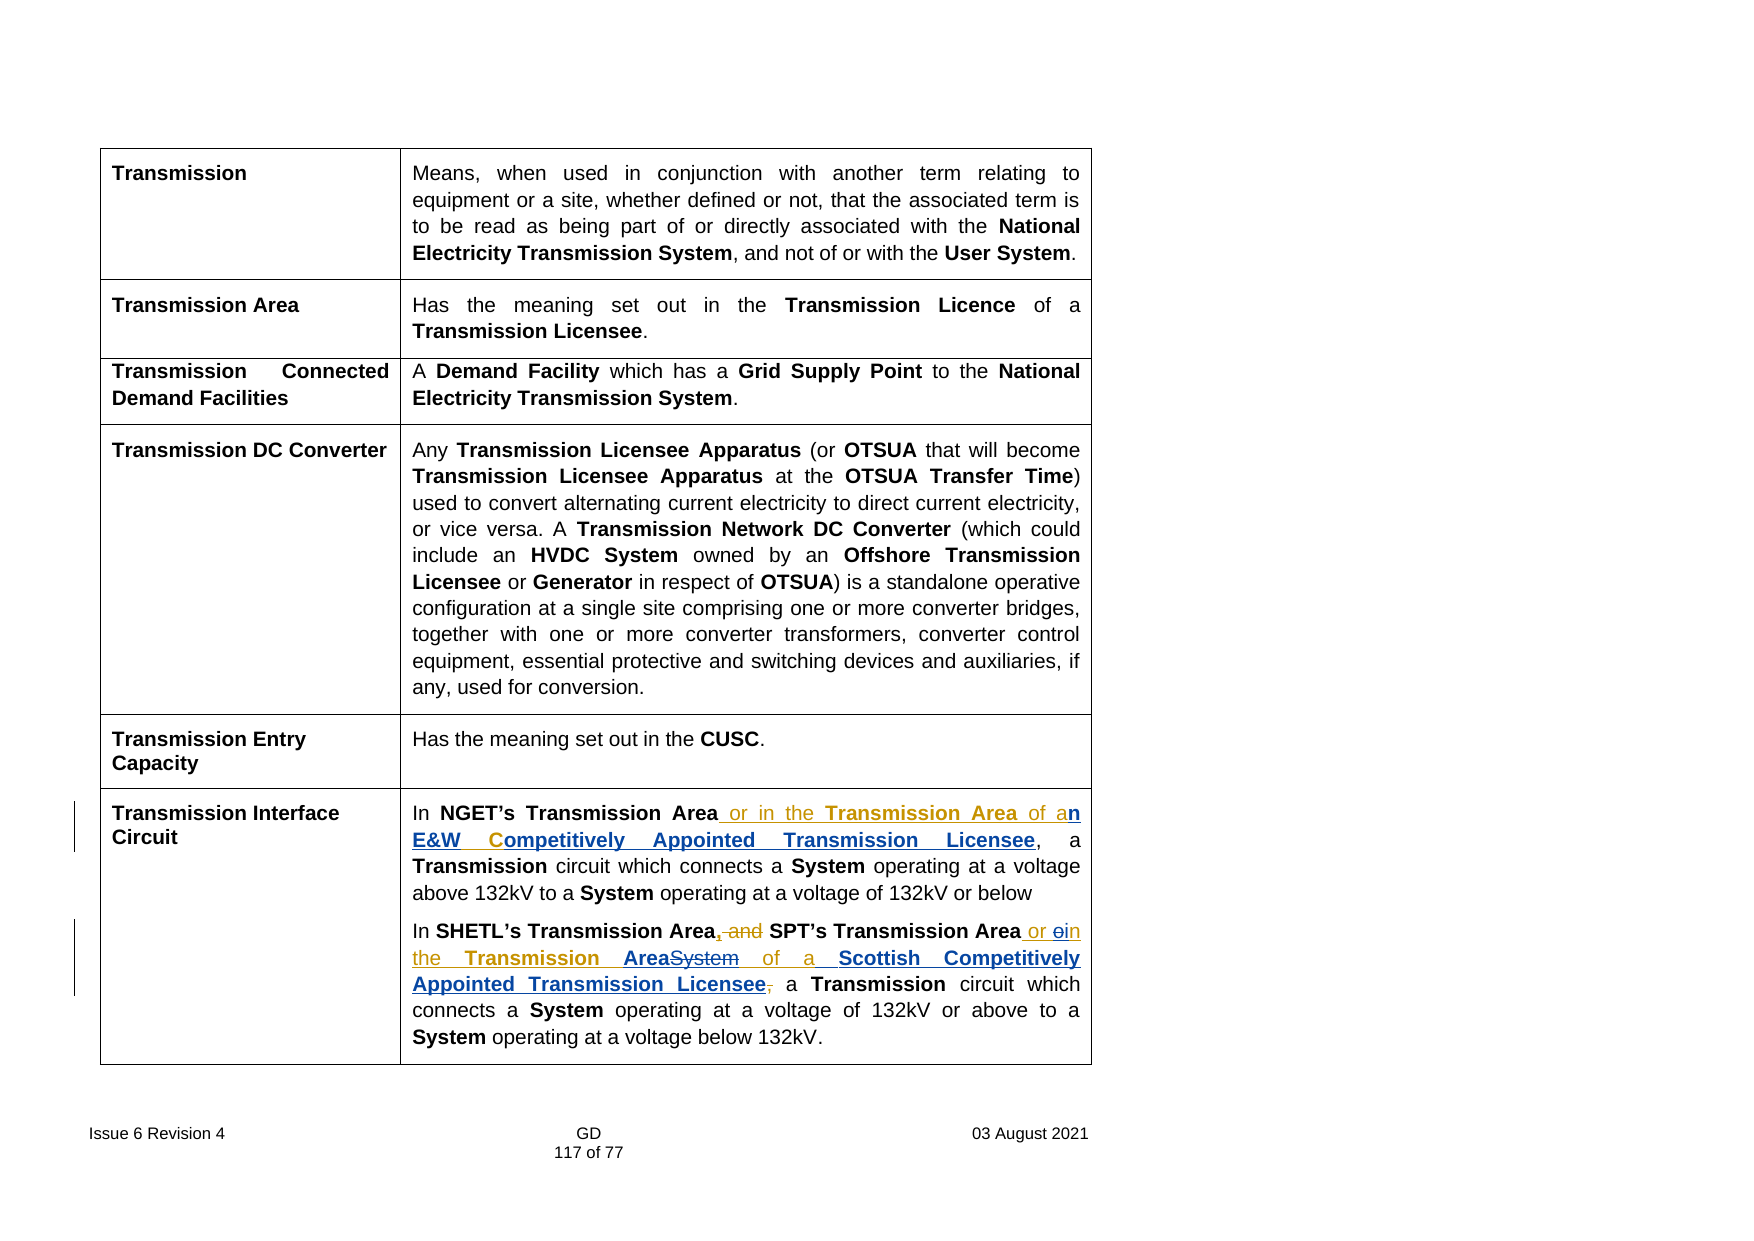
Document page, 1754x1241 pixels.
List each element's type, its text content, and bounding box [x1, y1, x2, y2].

table_cell Any Transmission Licensee Apparatus (or OTSUA that will become Transmission Licensee Apparatus at the OTSUA Transfer Time) used to convert alternating current electricity to direct current electricity, or vice versa. A Transmission Network DC Converter (which could include an HVDC System owned by an Offshore Transmission Licensee or Generator in respect of OTSUA) is a standalone operative configuration at a single site comprising one or more converter bridges, together with one or more converter transformers, converter control equipment, essential protective and switching devices and auxiliaries, if any, used for conversion. [401, 425, 1091, 714]
table_cell Transmission Interface Circuit [101, 789, 400, 1063]
table_cell Transmission Entry Capacity [101, 715, 400, 788]
table_cell A Demand Facility which has a Grid Supply Point to the National Electricity Transmission System. [401, 359, 1091, 424]
table_cell Means, when used in conjunction with another term relating to equipment or a site, whether defined or not, that the associated term is to be read as being part of or directly associated with the National Electricity Transmission System, and not of or with the User System. [401, 149, 1091, 279]
table_cell In NGET’s Transmission Area, a Transmission circuit which connects a System operating at a voltage above 132kV to a System operating at a voltage of 132kV or below In SHETL’s Transmission Area SPT’s Transmission Area a Transmission circuit which connects a System operating at a voltage of 132kV or above to a System operating at a voltage below 132kV. [401, 789, 1091, 1063]
table_cell Transmission Area [101, 280, 400, 358]
table_cell Transmission DC Converter [101, 425, 400, 714]
table_cell Has the meaning set out in the CUSC. [401, 715, 1091, 788]
table_cell Transmission Connected Demand Facilities [101, 359, 400, 424]
table_cell Has the meaning set out in the Transmission Licence of a Transmission Licensee. [401, 280, 1091, 358]
table_cell Transmission [101, 149, 400, 279]
